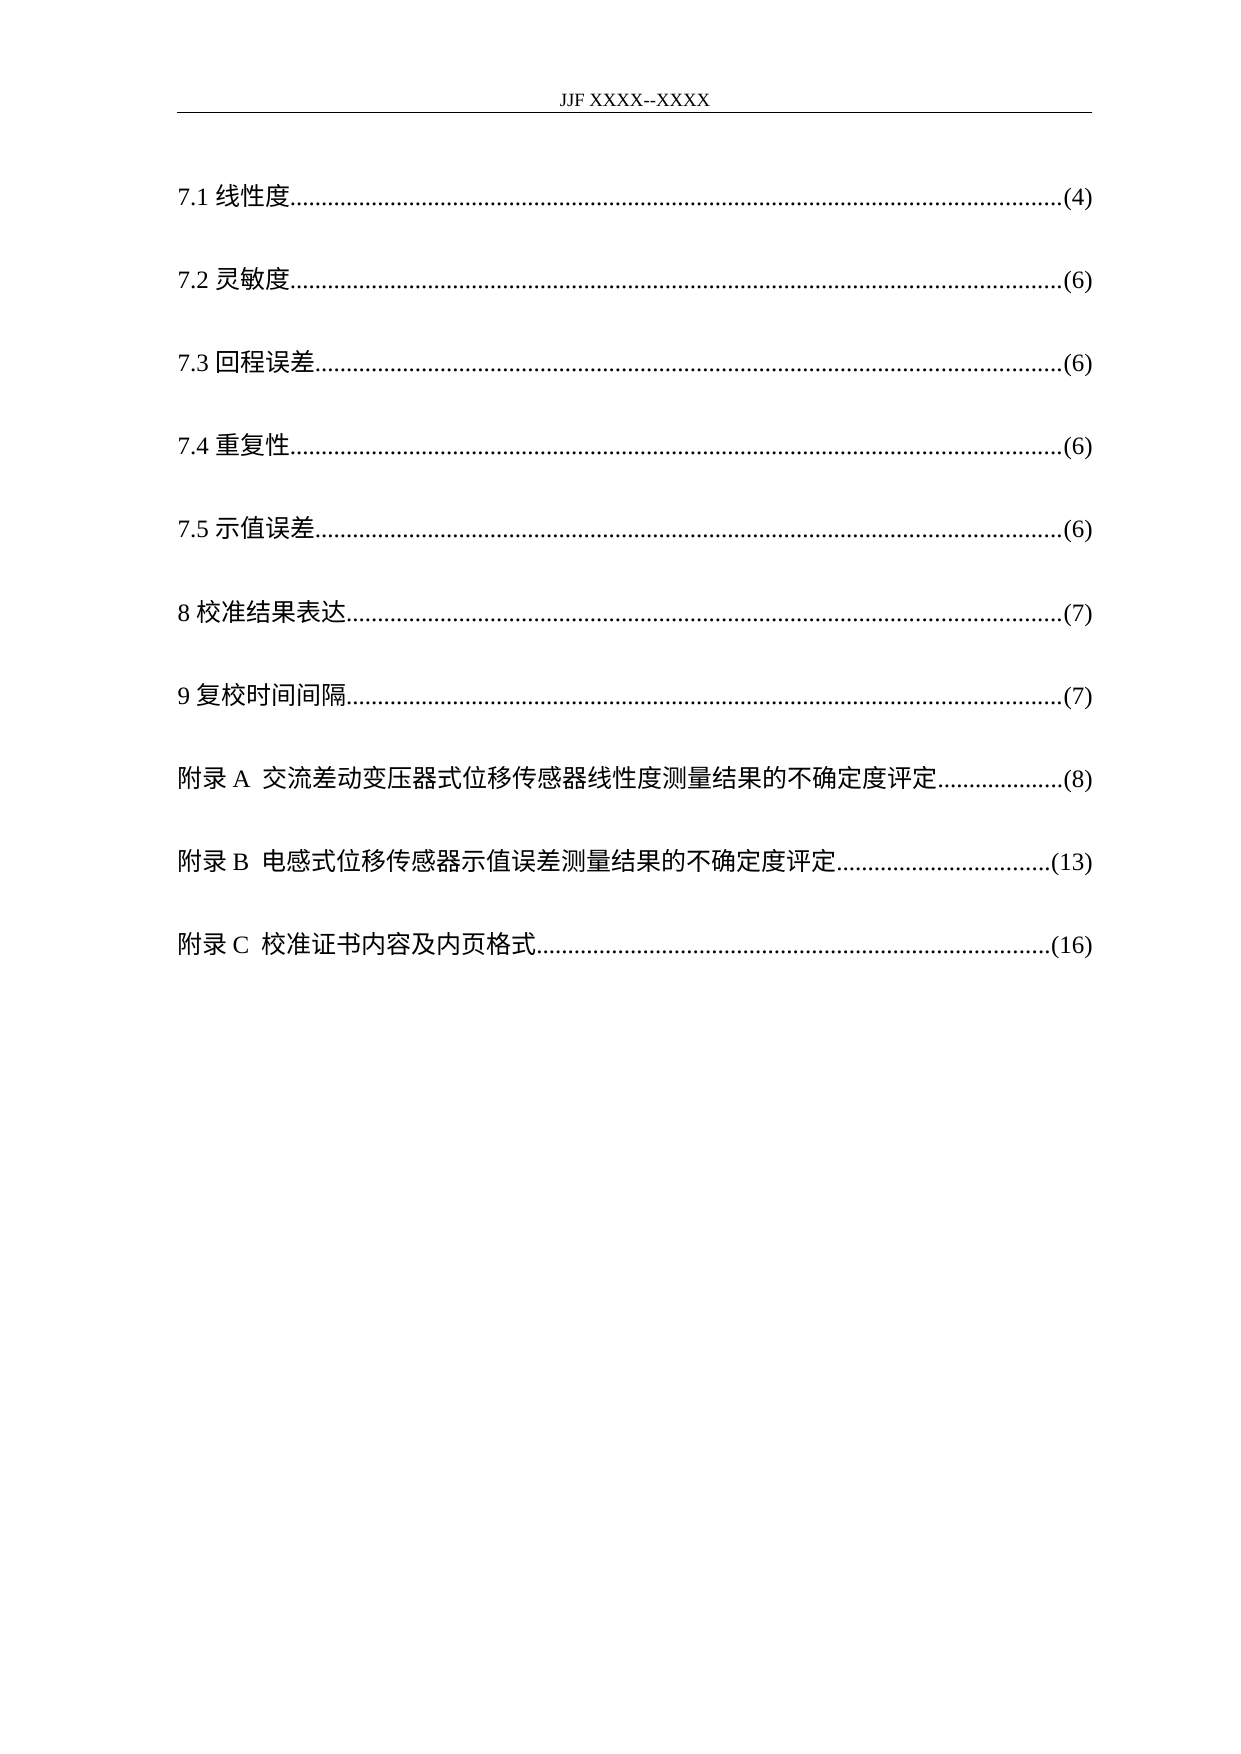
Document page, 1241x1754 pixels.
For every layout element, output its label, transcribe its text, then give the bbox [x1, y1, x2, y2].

text 7.2 灵敏度 (6) [177, 245, 1092, 310]
text 7.5 示值误差 (6) [177, 494, 1092, 559]
text 9 复校时间间隔 (7) [177, 661, 1092, 726]
text 附录A 交流差动变压器式位移传感器线性度测量结果的不确定度评定 (8) [177, 744, 1092, 809]
text 7.1 线性度 (4) [177, 162, 1092, 227]
text 7.3 回程误差 (6) [177, 328, 1092, 393]
text 7.4 重复性 (6) [177, 411, 1092, 476]
text 附录C 校准证书内容及内页格式 (16) [177, 910, 1092, 975]
text 附录B 电感式位移传感器示值误差测量结果的不确定度评定 (13) [177, 827, 1092, 892]
text 8 校准结果表达 (7) [177, 578, 1092, 643]
